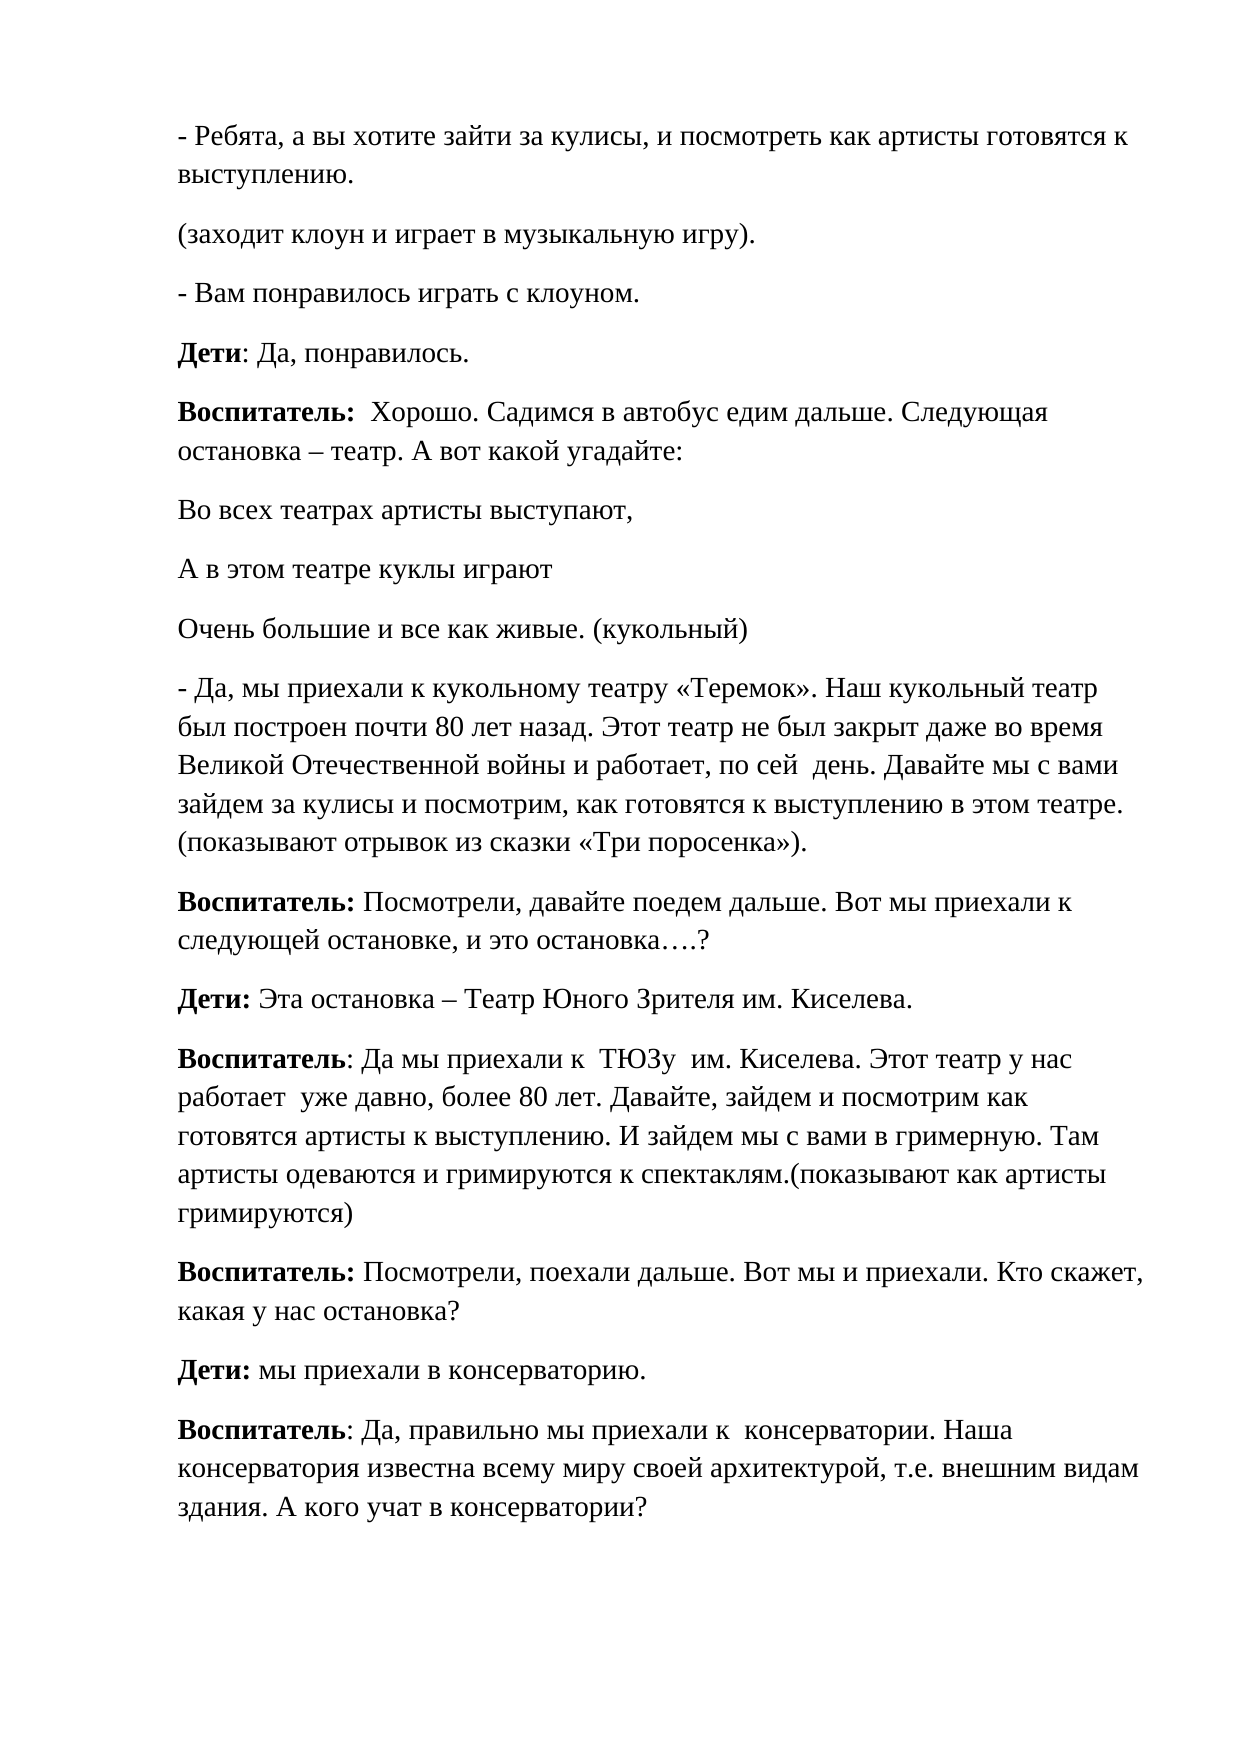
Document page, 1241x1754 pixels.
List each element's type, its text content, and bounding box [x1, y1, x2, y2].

text Воспитатель: Хорошо. Садимся в автобус едим дальше. Следующая остановка – театр. А вот какой угадайте: [177, 394, 1152, 466]
text А в этом театре куклы играют [177, 551, 1152, 585]
text Во всех театрах артисты выступают, [177, 492, 1152, 526]
text - Да, мы приехали к кукольному театру «Теремок». Наш кукольный театр был построен почти 80 лет назад. Этот театр не был закрыт даже во время Великой Отечественной войны и работает, по сей день. Давайте мы с вами зайдем за кулисы и посмотрим, как готовятся к выступлению в этом театре.(показывают отрывок из сказки «Три поросенка»). [177, 670, 1152, 858]
text (заходит клоун и играет в музыкальную игру). [177, 216, 1152, 249]
text Дети: мы приехали в консерваторию. [177, 1352, 1152, 1386]
text - Вам понравилось играть с клоуном. [177, 275, 1152, 309]
text Дети: Да, понравилось. [177, 335, 1152, 368]
text Воспитатель: Да, правильно мы приехали к консерватории. Наша консерватория известна всему миру своей архитектурой, т.е. внешним видам здания. А кого учат в консерватории? [177, 1412, 1152, 1522]
text - Ребята, а вы хотите зайти за кулисы, и посмотреть как артисты готовятся к выступлению. [177, 118, 1152, 190]
text Воспитатель: Посмотрели, давайте поедем дальше. Вот мы приехали к следующей остановке, и это остановка….? [177, 884, 1152, 956]
text Воспитатель: Посмотрели, поехали дальше. Вот мы и приехали. Кто скажет, какая у нас остановка? [177, 1254, 1152, 1327]
text Очень большие и все как живые. (кукольный) [177, 611, 1152, 644]
text Воспитатель: Да мы приехали к ТЮЗу им. Киселева. Этот театр у нас работает уже давно, более 80 лет. Давайте, зайдем и посмотрим как готовятся артисты к выступлению. И зайдем мы с вами в гримерную. Там артисты одеваются и гримируются к спектаклям.(показывают как артисты гримируются) [177, 1041, 1152, 1229]
text Дети: Эта остановка – Театр Юного Зрителя им. Киселева. [177, 982, 1152, 1015]
